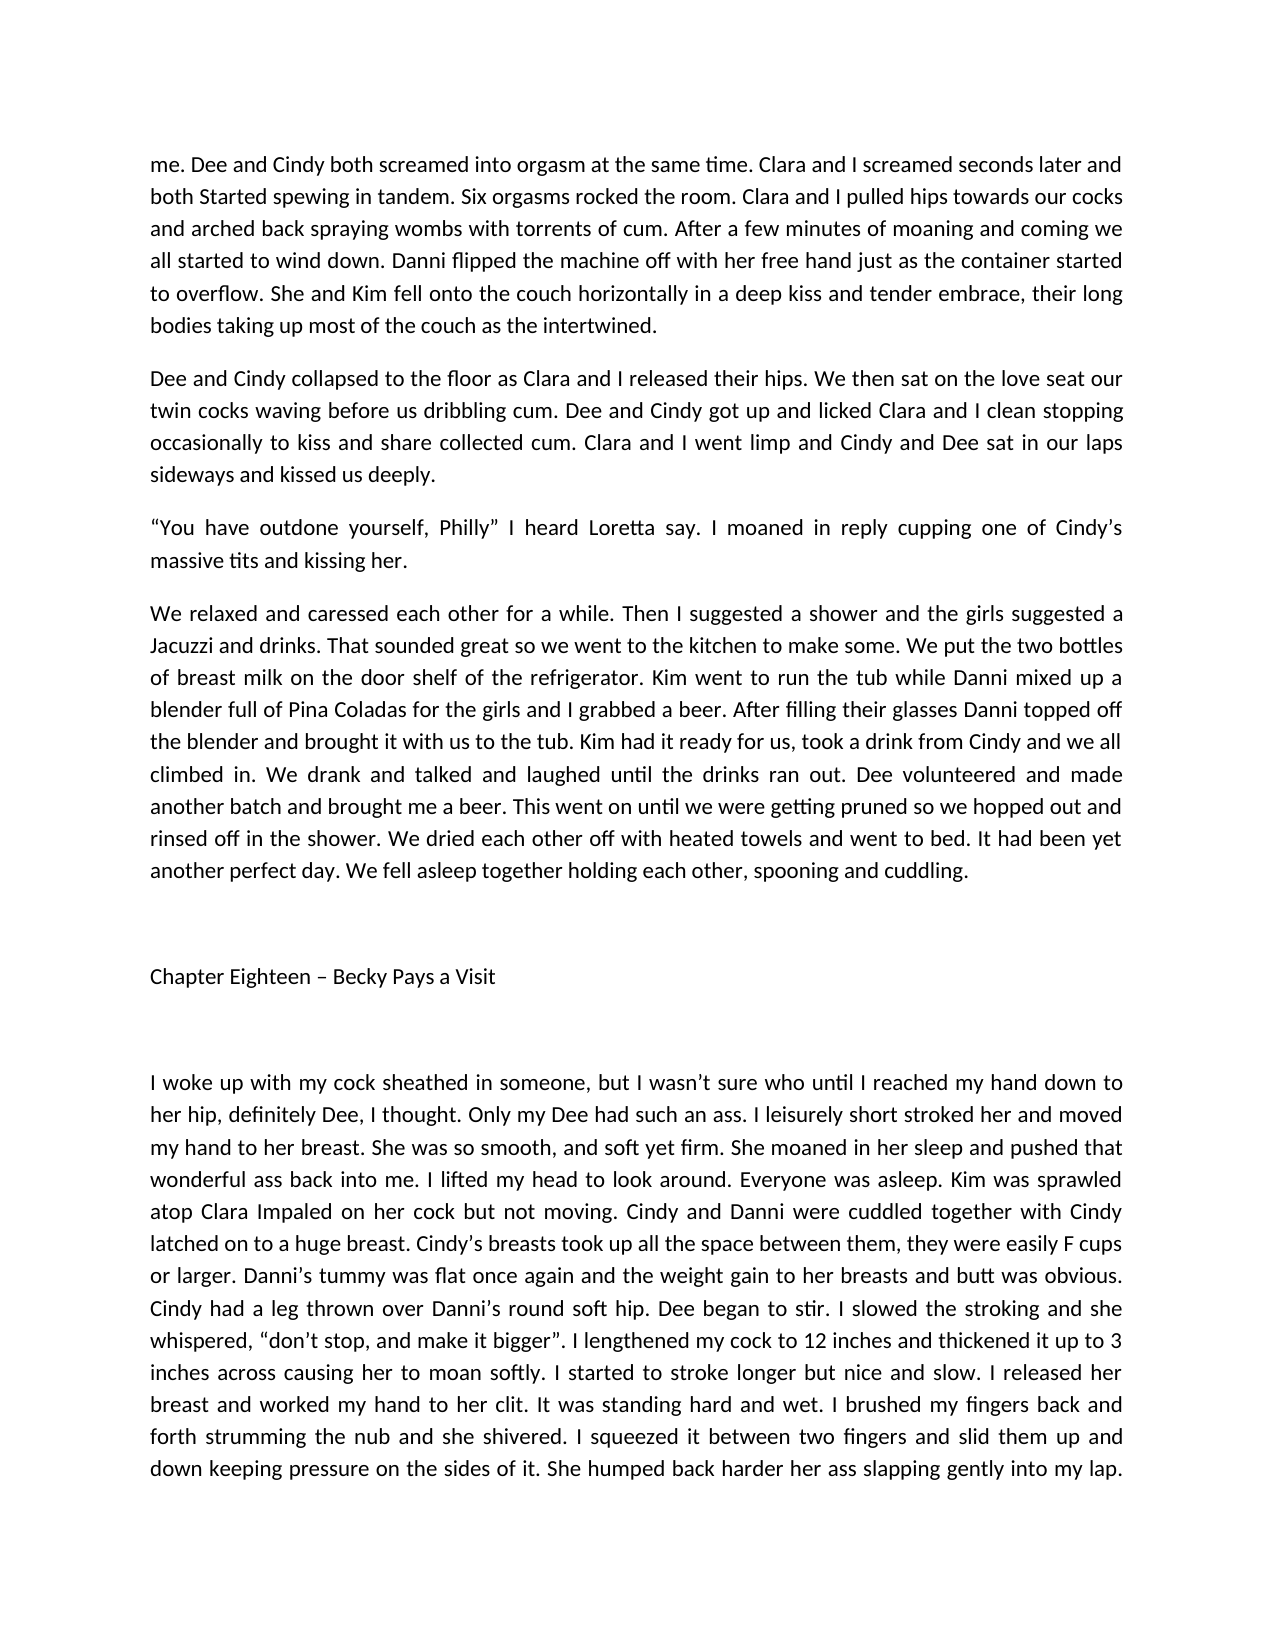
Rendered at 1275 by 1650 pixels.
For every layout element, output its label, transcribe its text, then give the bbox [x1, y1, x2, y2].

text We relaxed and caressed each other for a while. Then I suggested a shower and the girls suggested a Jacuzzi and drinks. That sounded great so we went to the kitchen to make some. We put the two bottles of breast milk on the door shelf of the refrigerator. Kim went to run the tub while Danni mixed up a blender full of Pina Coladas for the girls and I grabbed a beer. After filling their glasses Danni topped off the blender and brought it with us to the tub. Kim had it ready for us, took a drink from Cindy and we all climbed in. We drank and talked and laughed until the drinks ran out. Dee volunteered and made another batch and brought me a beer. This went on until we were getting pruned so we hopped out and rinsed off in the shower. We dried each other off with heated towels and went to bed. It had been yet another perfect day. We fell asleep together holding each other, spooning and cuddling. [150, 599, 1125, 884]
text Chapter Eighteen – Becky Pays a Visit [150, 962, 1125, 990]
text Dee and Cindy collapsed to the floor as Clara and I released their hips. We then sat on the love seat our twin cocks waving before us dribbling cum. Dee and Cindy got up and licked Clara and I clean stopping occasionally to kiss and share collected cum. Clara and I went limp and Cindy and Dee sat in our laps sideways and kissed us deeply. [150, 364, 1125, 488]
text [150, 150, 1125, 339]
text “You have outdone yourself, Philly” I heard Loretta say. I moaned in reply cupping one of Cindy’s massive tits and kissing her. [150, 513, 1125, 574]
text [150, 1068, 1125, 1483]
